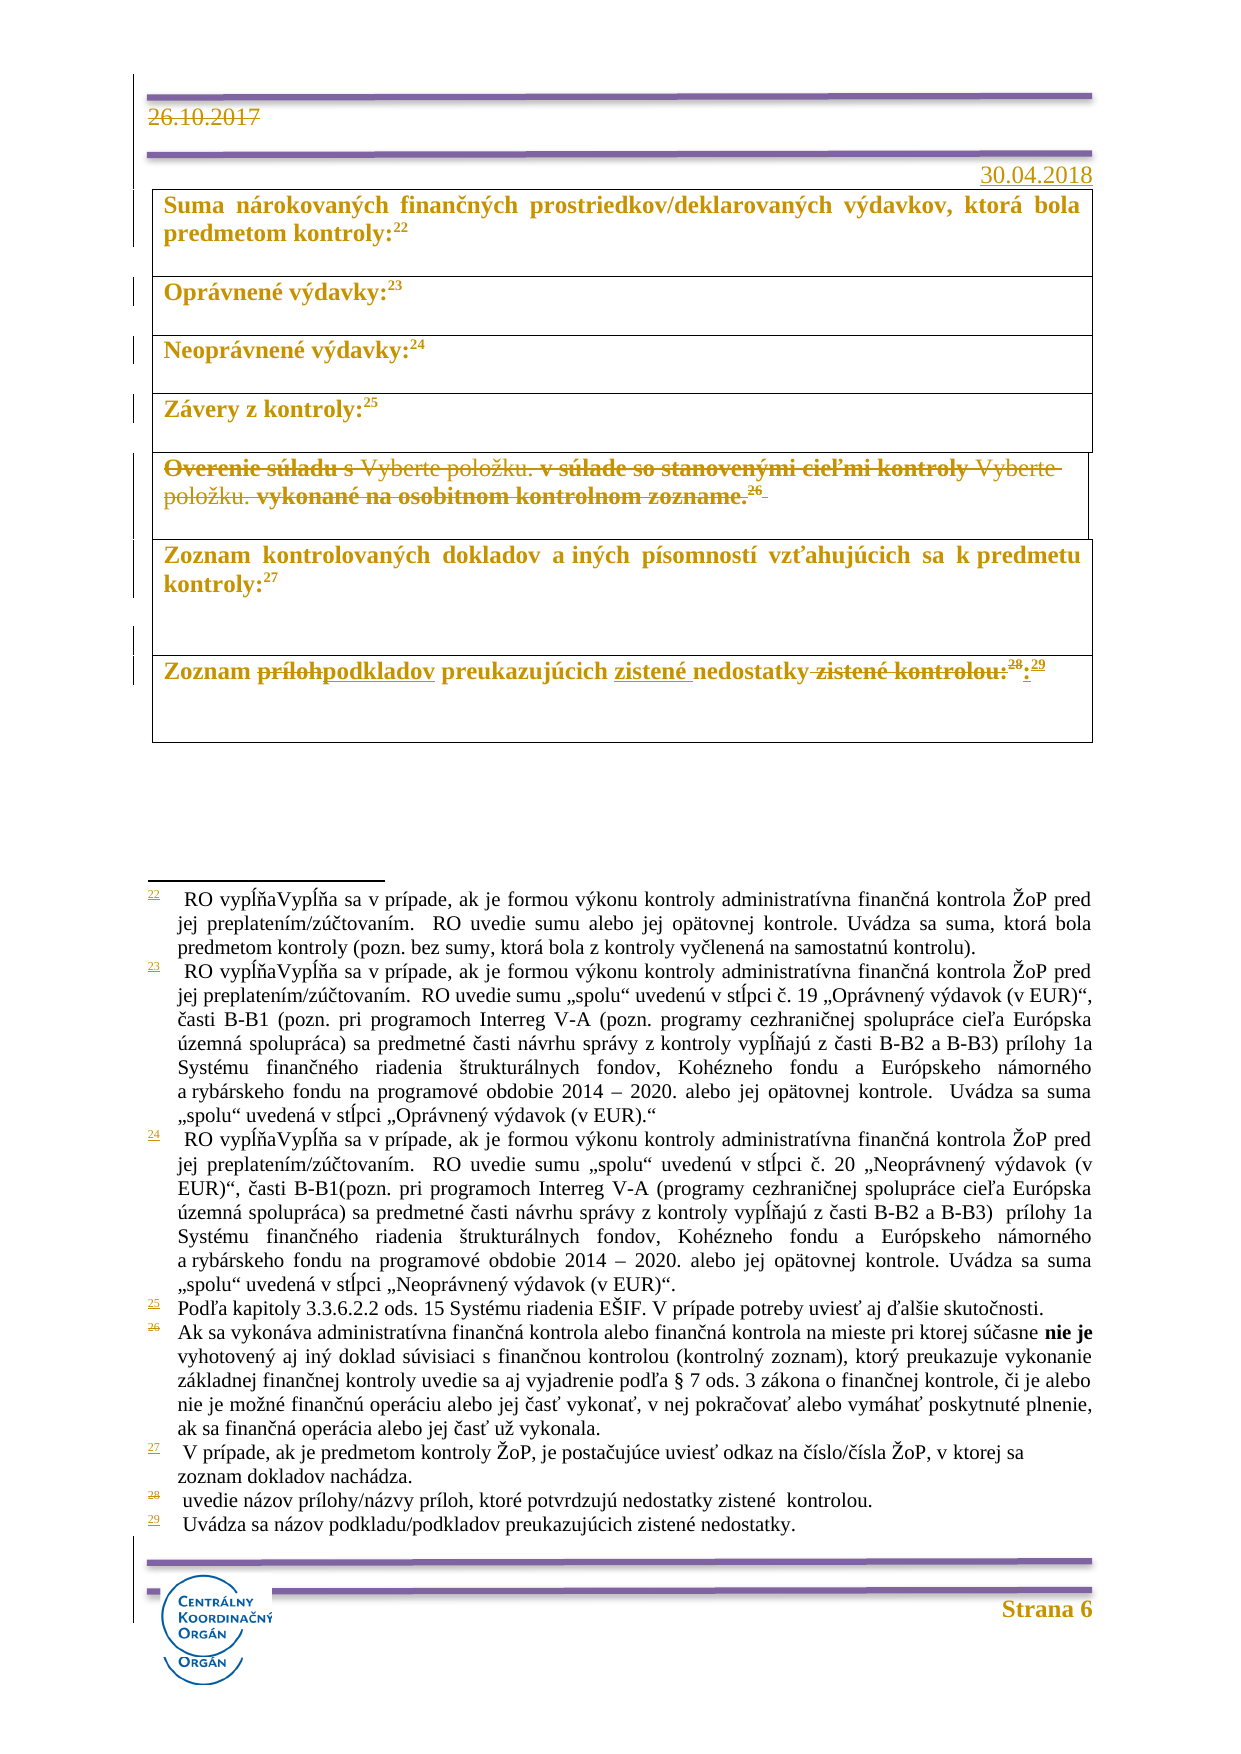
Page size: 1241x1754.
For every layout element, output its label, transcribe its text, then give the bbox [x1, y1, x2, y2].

picture [159, 1573, 272, 1684]
table_cell Neoprávnené výdavky: [153, 336, 1092, 393]
table_cell Závery z kontroly: [153, 394, 1092, 452]
table_cell Zoznam preukazujúcich nedostatky [153, 656, 1092, 742]
table_cell Zoznam kontrolovaných dokladov a iných písomností vzťahujúcich sa k predmetu kontroly: [153, 540, 1092, 655]
table_cell Suma nárokovaných finančných prostriedkov/deklarovaných výdavkov, ktorá bola predmetom kontroly: [153, 190, 1092, 276]
table_cell Oprávnené výdavky: [153, 277, 1092, 334]
table_cell [153, 453, 1088, 539]
